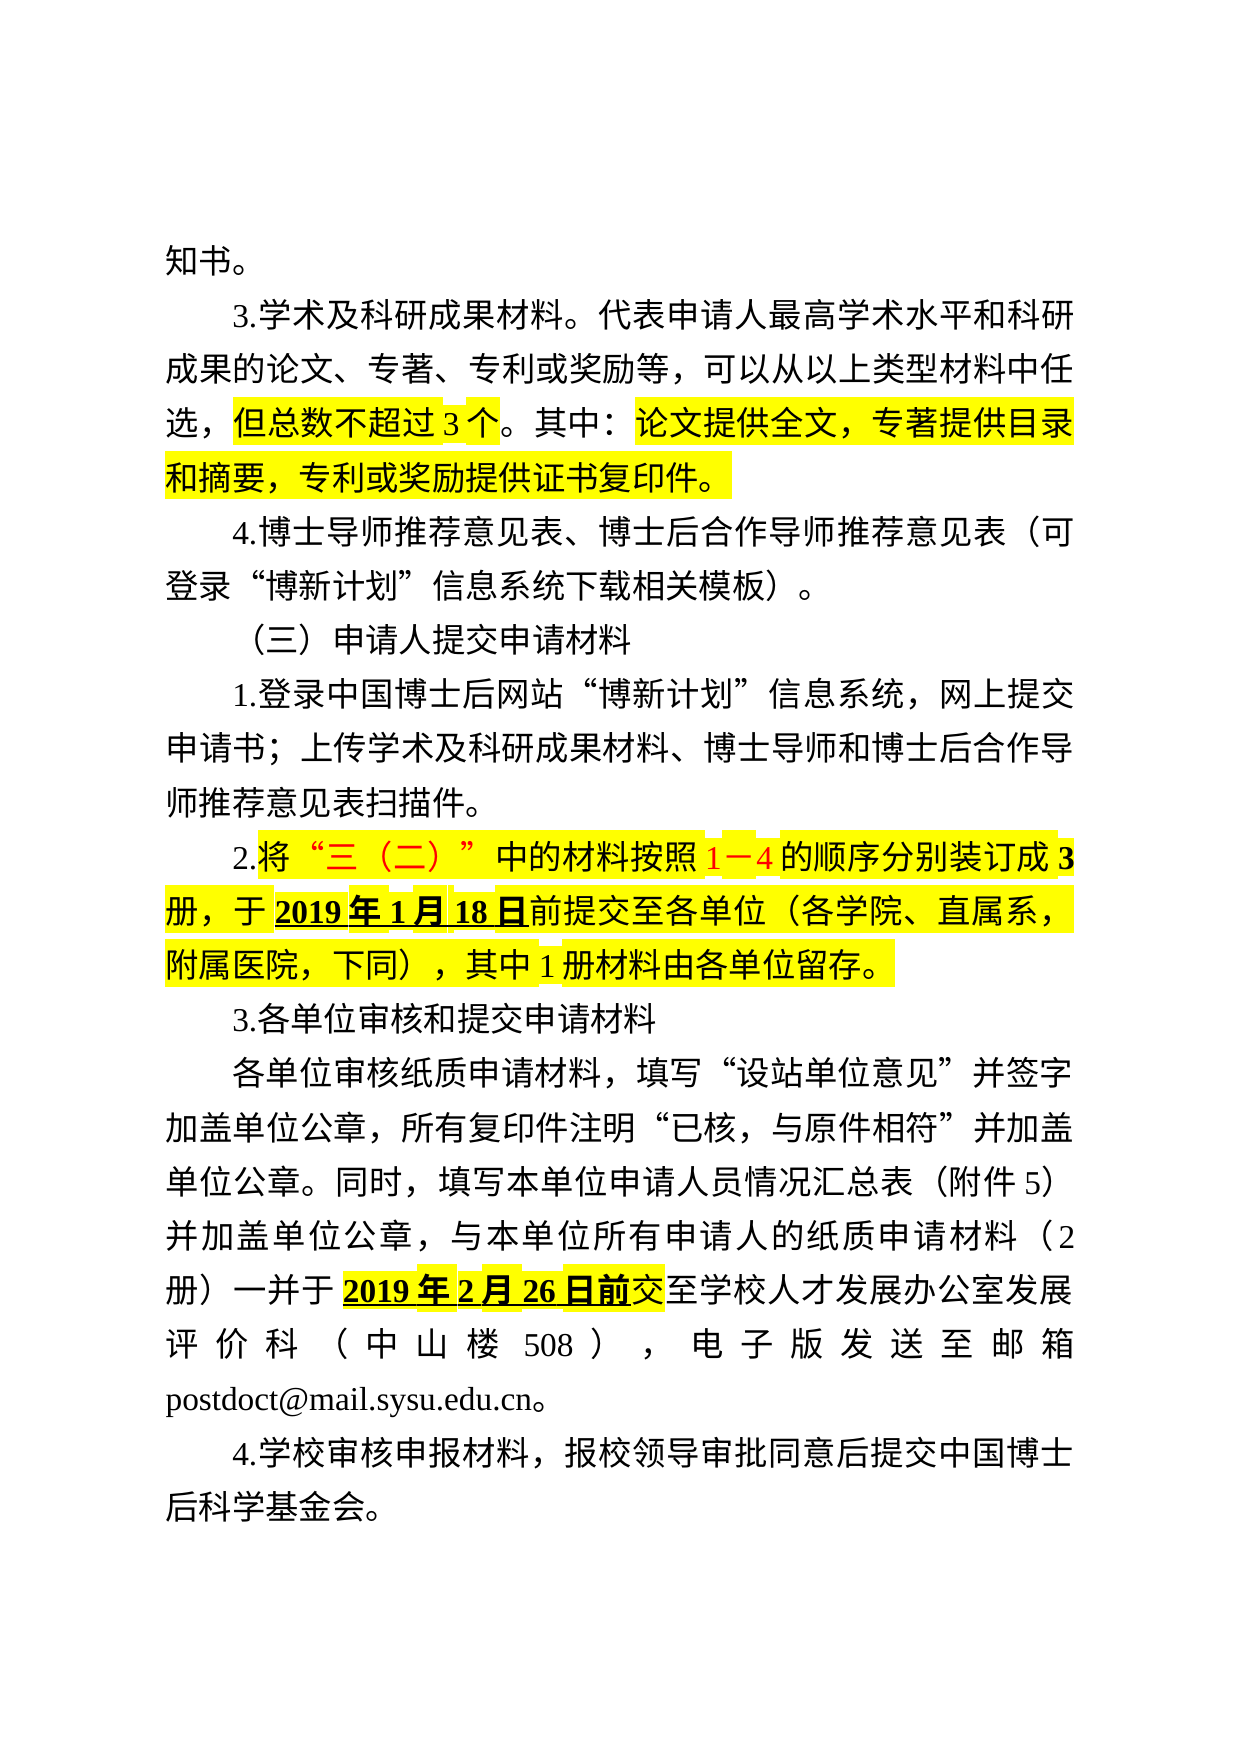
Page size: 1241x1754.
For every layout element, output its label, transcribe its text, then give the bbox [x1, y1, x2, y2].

text 4.博士导师推荐意见表、博士后合作导师推荐意见表（可登录“博新计划”信息系统下载相关模板）。 [165, 501, 1075, 609]
text 3.各单位审核和提交申请材料 [165, 988, 1075, 1042]
text 各单位审核纸质申请材料，填写“设站单位意见”并签字加盖单位公章，所有复印件注明“已核，与原件相符”并加盖单位公章。同时，填写本单位申请人员情况汇总表（附件5）并加盖单位公章，与本单位所有申请人的纸质申请材料（2册）一并于2019年2月26日前交至学校人才发展办公室发展评价科（中山楼508），电子版发送至邮箱postdoct@mail.sysu.edu.cn。 [165, 1042, 1075, 1422]
text 4.学校审核申报材料，报校领导审批同意后提交中国博士后科学基金会。 [165, 1422, 1075, 1530]
text 3.学术及科研成果材料。代表申请人最高学术水平和科研成果的论文、专著、专利或奖励等，可以从以上类型材料中任选，但总数不超过3个。其中：论文提供全文，专著提供目录和摘要，专利或奖励提供证书复印件。 [165, 284, 1075, 501]
text （三）申请人提交申请材料 [165, 609, 1075, 663]
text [165, 230, 1075, 284]
text 2.将“三（二）”中的材料按照1－4的顺序分别装订成3册，于2019年1月18日前提交至各单位（各学院、直属系，附属医院，下同），其中1册材料由各单位留存。 [165, 826, 1075, 988]
text 1.登录中国博士后网站“博新计划”信息系统，网上提交申请书；上传学术及科研成果材料、博士导师和博士后合作导师推荐意见表扫描件。 [165, 663, 1075, 826]
